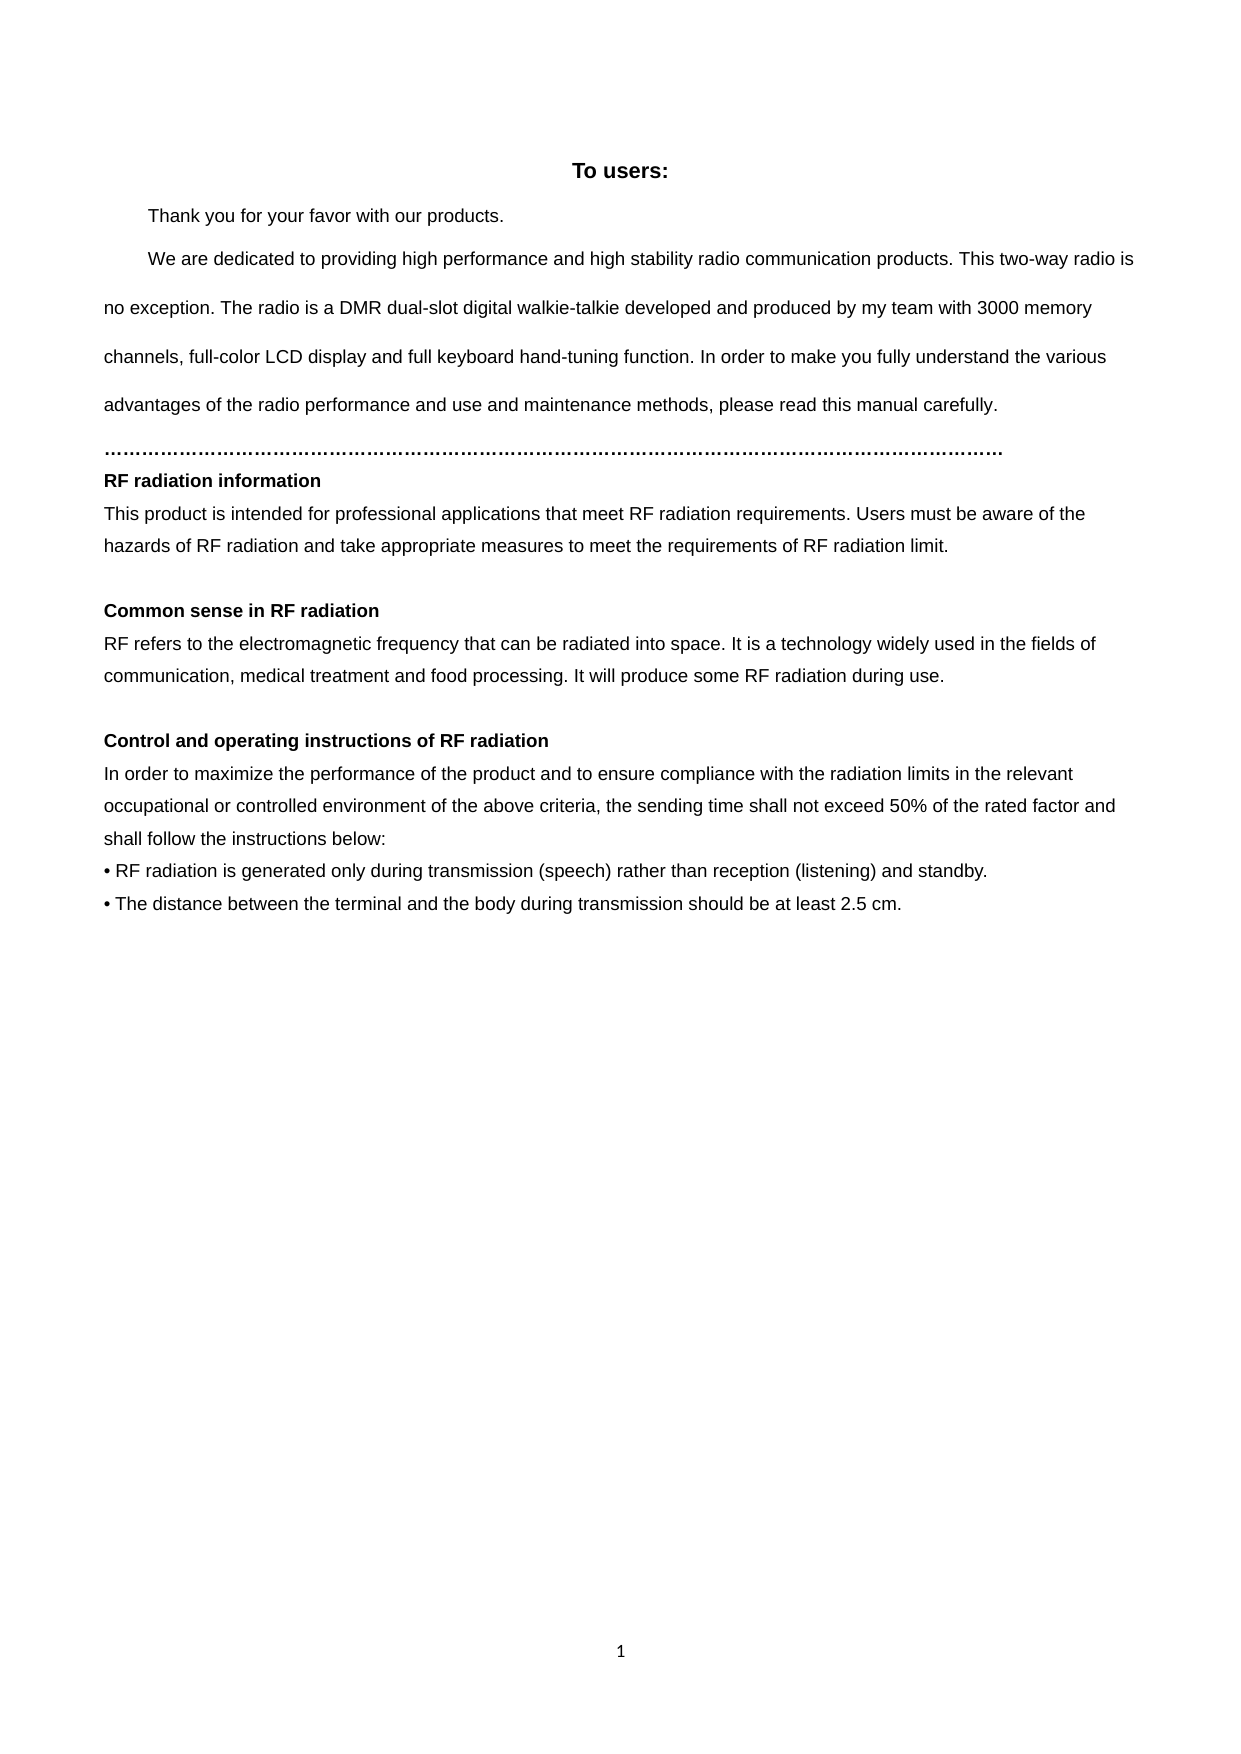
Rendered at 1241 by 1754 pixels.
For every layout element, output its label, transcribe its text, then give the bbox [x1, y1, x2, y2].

text • RF radiation is generated only during transmission (speech) rather than reception (listening) and standby. [103, 854, 1137, 887]
text In order to maximize the performance of the product and to ensure compliance with the radiation limits in the relevant occupational or controlled environment of the above criteria, the sending time shall not exceed 50% of the rated factor and shall follow the instructions below: [103, 757, 1137, 854]
text Common sense in RF radiation [103, 594, 1137, 627]
text This product is intended for professional applications that meet RF radiation requirements. Users must be aware of the hazards of RF radiation and take appropriate measures to meet the requirements of RF radiation limit. [103, 497, 1137, 562]
text RF radiation information [103, 464, 1137, 497]
text • The distance between the terminal and the body during transmission should be at least 2.5 cm. [103, 887, 1137, 919]
text Thank you for your favor with our products. [103, 199, 1137, 232]
text ……………………………………………………………………………………………………………………………… [103, 432, 1137, 464]
text To users: [103, 154, 1137, 187]
text Control and operating instructions of RF radiation [103, 724, 1137, 757]
text We are dedicated to providing high performance and high stability radio communication products. This two-way radio is no exception. The radio is a DMR dual-slot digital walkie-talkie developed and produced by my team with 3000 memory channels, full-color LCD display and full keyboard hand-tuning function. In order to make you fully understand the various advantages of the radio performance and use and maintenance methods, please read this manual carefully. [103, 243, 1137, 421]
text RF refers to the electromagnetic frequency that can be radiated into space. It is a technology widely used in the fields of communication, medical treatment and food processing. It will produce some RF radiation during use. [103, 627, 1137, 692]
